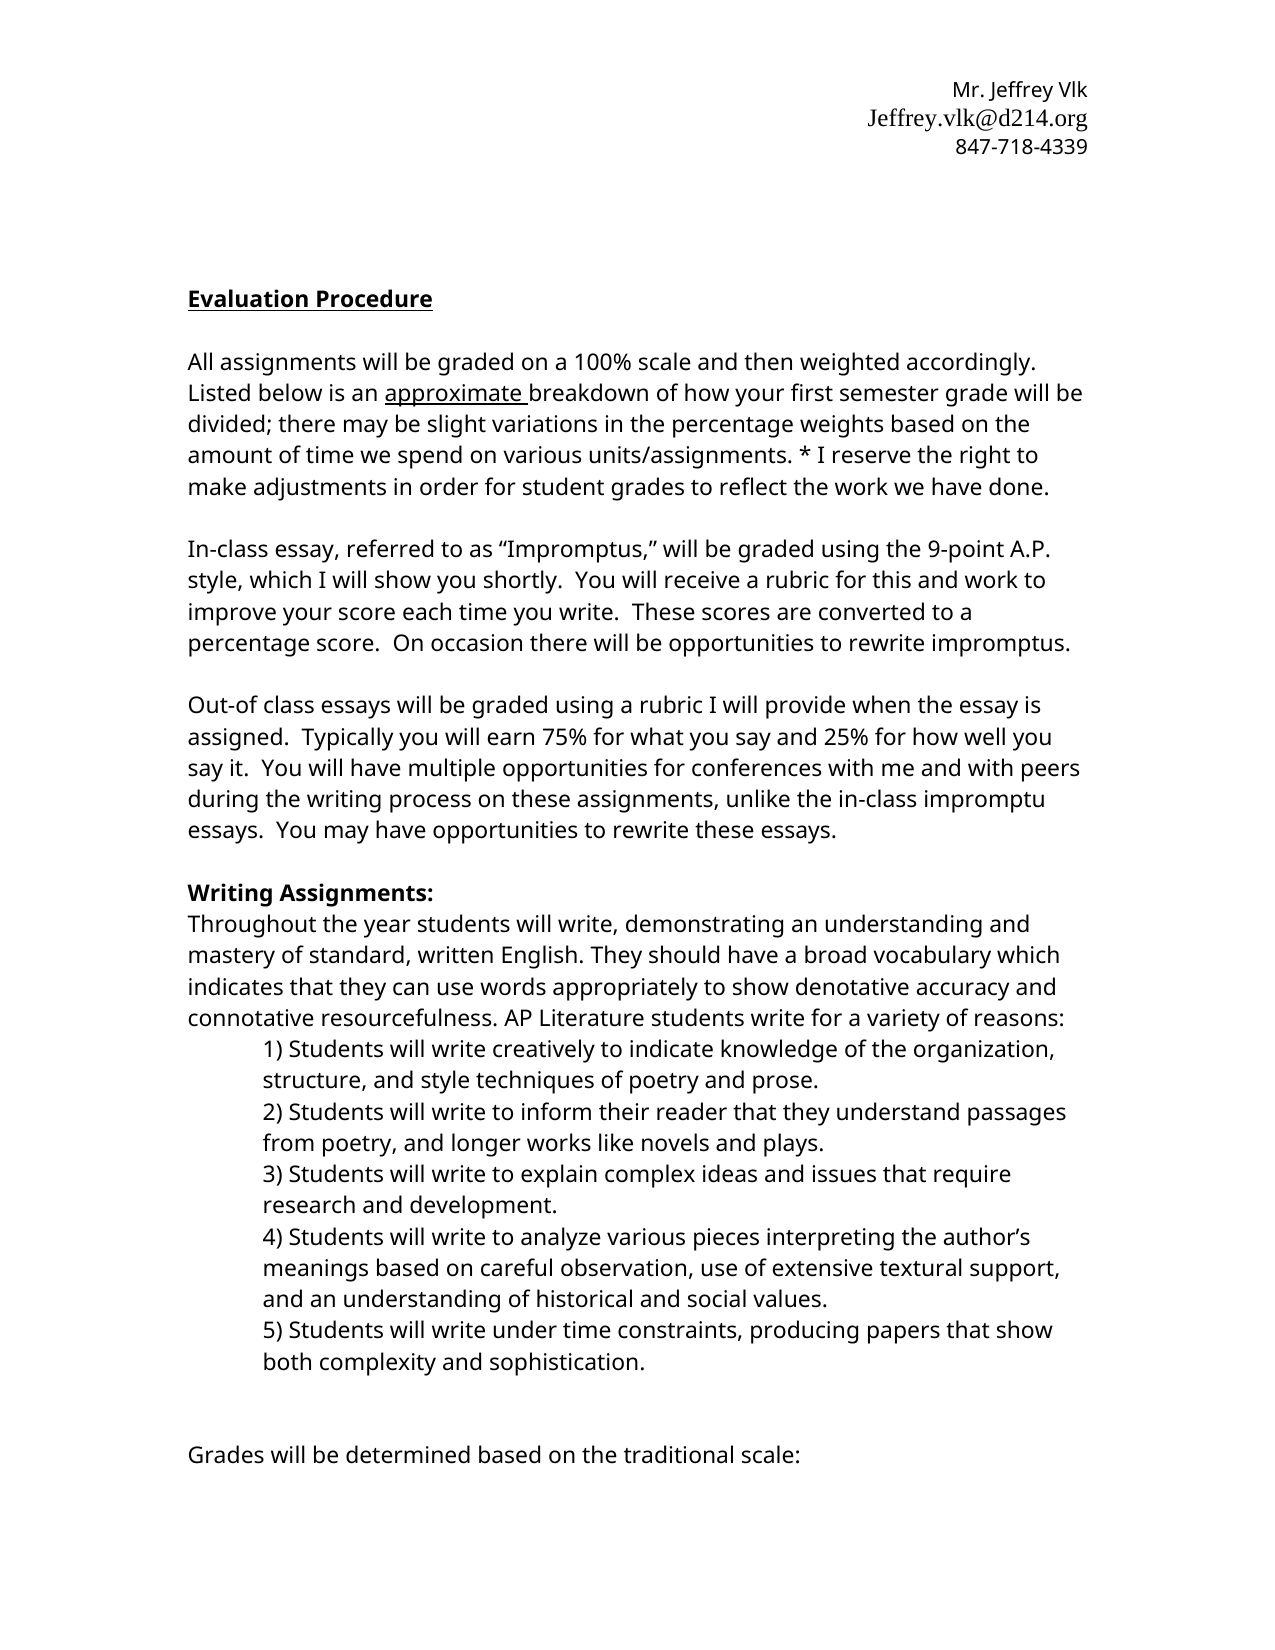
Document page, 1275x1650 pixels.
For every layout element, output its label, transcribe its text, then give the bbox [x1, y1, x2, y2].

text Writing Assignments: [187, 877, 1087, 908]
text Grades will be determined based on the traditional scale: [187, 1439, 1087, 1471]
list 3) Students will write to explain complex ideas and issues that require research and development. [262, 1158, 1087, 1221]
list 2) Students will write to inform their reader that they understand passages from poetry, and longer works like novels and plays. [262, 1096, 1087, 1158]
text Throughout the year students will write, demonstrating an understanding and mastery of standard, written English. They should have a broad vocabulary which indicates that they can use words appropriately to show denotative accuracy and connotative resourcefulness. AP Literature students write for a variety of reasons: [187, 908, 1087, 1033]
text All assignments will be graded on a 100% scale and then weighted accordingly. Listed below is an approximate breakdown of how your first semester grade will be divided; there may be slight variations in the percentage weights based on the amount of time we spend on various units/assignments. * I reserve the right to make adjustments in order for student grades to reflect the work we have done. [187, 346, 1087, 502]
list 1) Students will write creatively to indicate knowledge of the organization, structure, and style techniques of poetry and prose. [262, 1033, 1087, 1096]
text Evaluation Procedure [187, 283, 1087, 314]
list 5) Students will write under time constraints, producing papers that show both complexity and sophistication. [262, 1314, 1087, 1377]
text Out-of class essays will be graded using a rubric I will provide when the essay is assigned. Typically you will earn 75% for what you say and 25% for how well you say it. You will have multiple opportunities for conferences with me and with peers during the writing process on these assignments, unlike the in-class impromptu essays. You may have opportunities to rewrite these essays. [187, 689, 1087, 846]
list 4) Students will write to analyze various pieces interpreting the author’s meanings based on careful observation, use of extensive textural support, and an understanding of historical and social values. [262, 1221, 1087, 1314]
text In-class essay, referred to as “Impromptus,” will be graded using the 9-point A.P. style, which I will show you shortly. You will receive a rubric for this and work to improve your score each time you write. These scores are converted to a percentage score. On occasion there will be opportunities to rewrite impromptus. [187, 533, 1087, 658]
